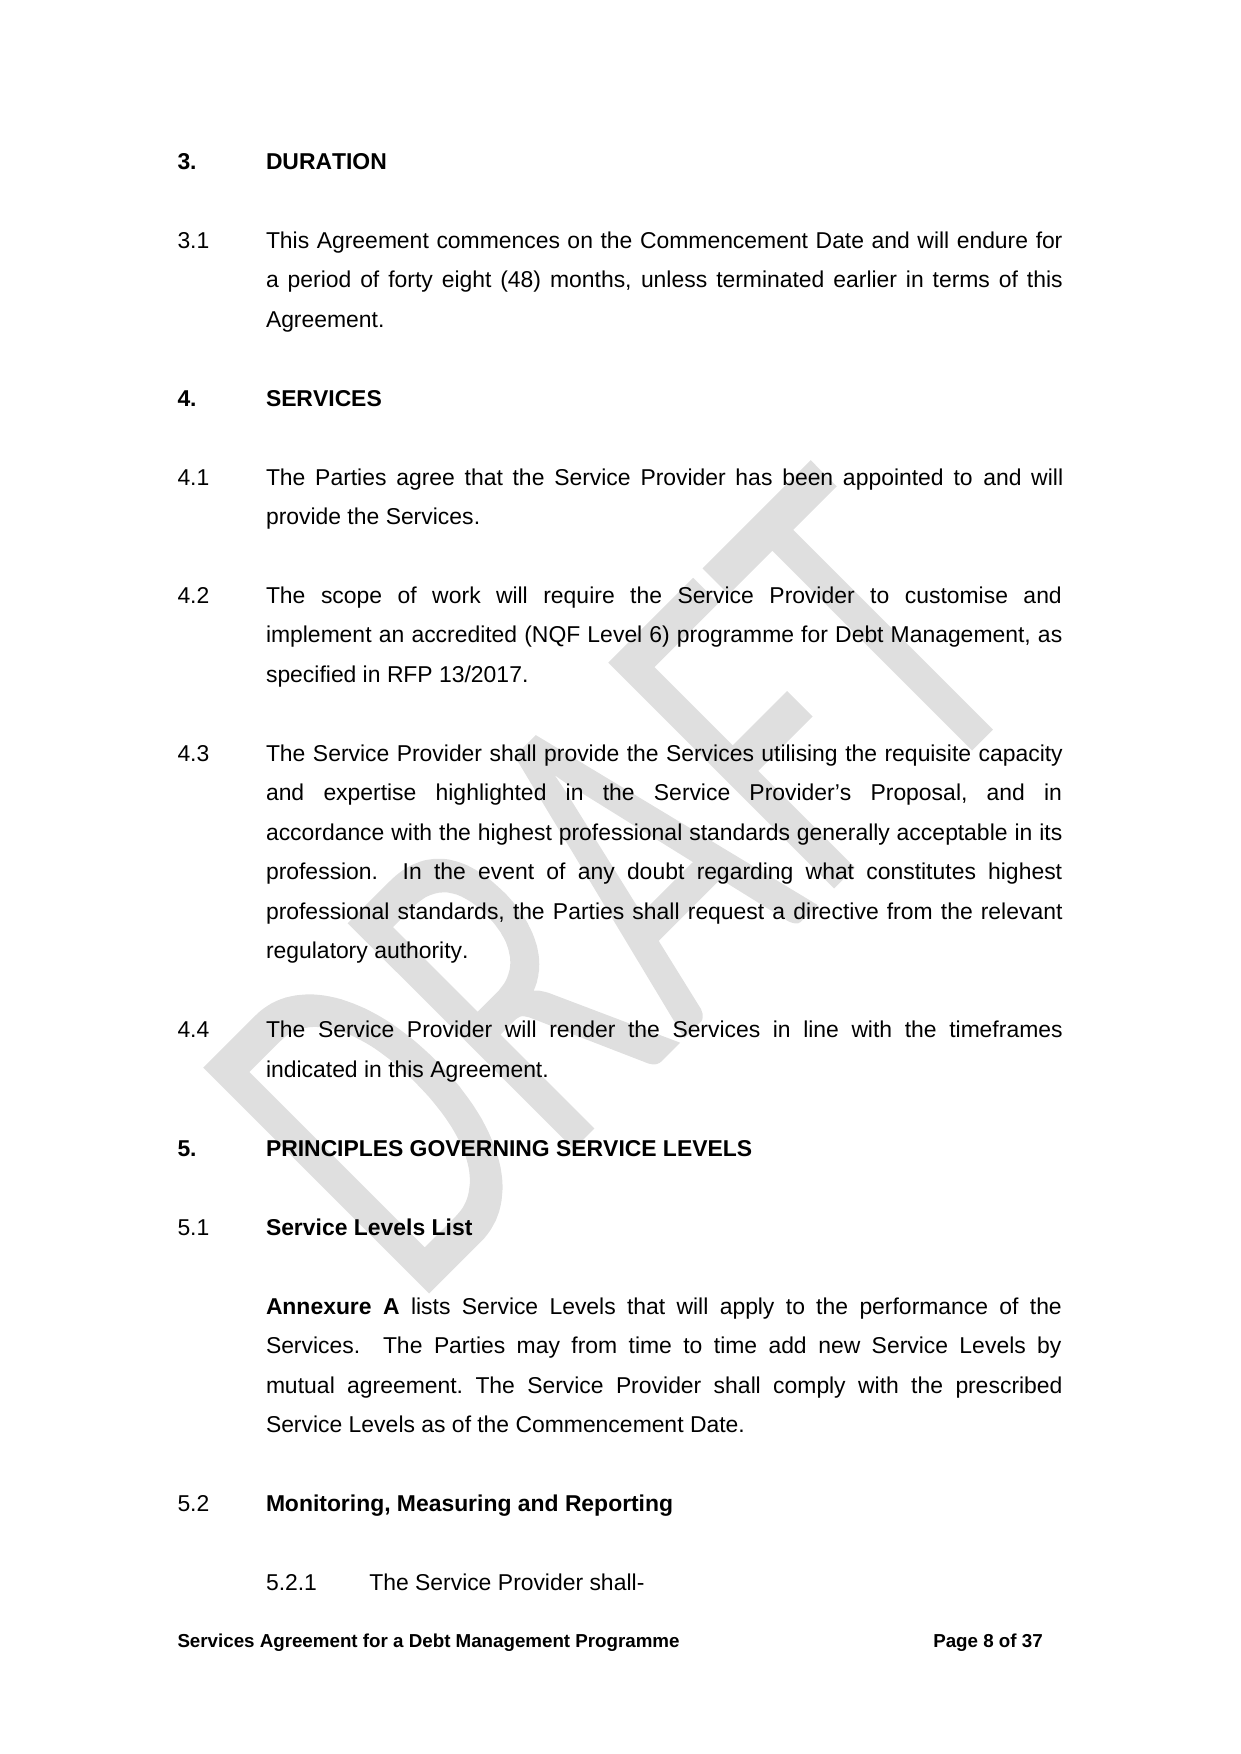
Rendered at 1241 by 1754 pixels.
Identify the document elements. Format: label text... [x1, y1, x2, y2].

list The scope of work will require the Service Provider to customise and implement an accredited (NQF Level 6) programme for Debt Management, as specified in RFP 13/2017. [177, 582, 1063, 687]
text Annexure A lists Service Levels that will apply to the performance of the Services. The Parties may from time to time add new Service Levels by mutual agreement. The Service Provider shall comply with the prescribed Service Levels as of the Commencement Date. [266, 1293, 1063, 1437]
subtitle DURATION [177, 148, 1063, 174]
list Service Levels List [177, 1214, 1063, 1240]
list The Service Provider shall- [266, 1569, 1063, 1595]
subtitle PRINCIPLES GOVERNING SERVICE LEVELS [177, 1135, 1063, 1161]
list The Service Provider shall provide the Services utilising the requisite capacity and expertise highlighted in the Service Provider’s Proposal, and in accordance with the highest professional standards generally acceptable in its profession. In the event of any doubt regarding what constitutes highest professional standards, the Parties shall request a directive from the relevant regulatory authority. [177, 740, 1063, 964]
list The Service Provider will render the Services in line with the timeframes indicated in this Agreement. [177, 1016, 1063, 1082]
list The Parties agree that the Service Provider has been appointed to and will provide the Services. [177, 463, 1063, 529]
subtitle SERVICES [177, 384, 1063, 411]
list Monitoring, Measuring and Reporting [177, 1490, 1063, 1516]
list This Agreement commences on the Commencement Date and will endure for a period of forty eight (48) months, unless terminated earlier in terms of this Agreement. [177, 227, 1063, 332]
